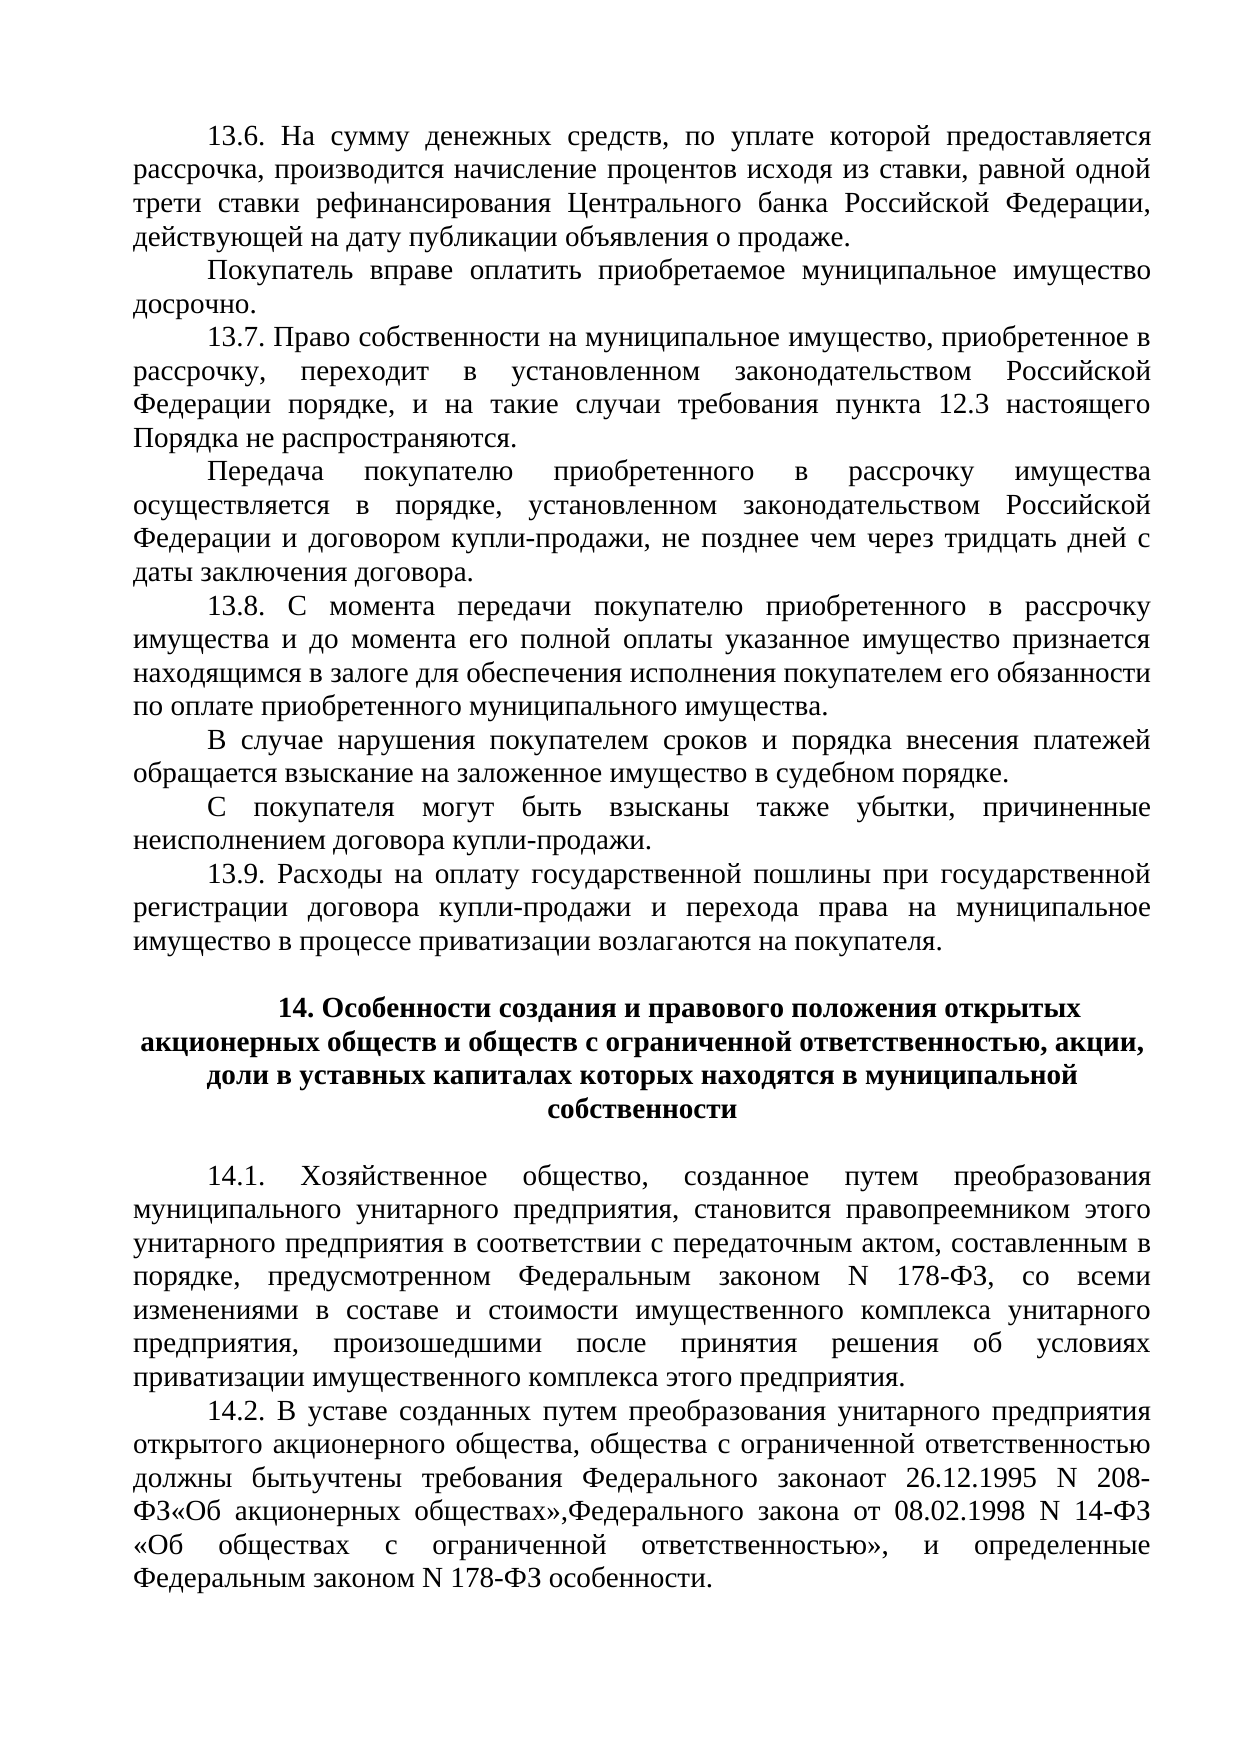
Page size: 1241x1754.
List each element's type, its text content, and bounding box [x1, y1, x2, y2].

text В случае нарушения покупателем сроков и порядка внесения платежей обращается взыскание на заложенное имущество в судебном порядке. [133, 722, 1152, 789]
text С покупателя могут быть взысканы также убытки, причиненные неисполнением договора купли-продажи. [133, 789, 1152, 856]
text 13.7. Право собственности на муниципальное имущество, приобретенное в рассрочку, переходит в установленном законодательством Российской Федерации порядке, и на такие случаи требования пункта 12.3 настоящего Порядка не распространяются. [133, 319, 1152, 453]
text Покупатель вправе оплатить приобретаемое муниципальное имущество досрочно. [133, 252, 1152, 319]
text 13.6. На сумму денежных средств, по уплате которой предоставляется рассрочка, производится начисление процентов исходя из ставки, равной одной трети ставки рефинансирования Центрального банка Российской Федерации, действующей на дату публикации объявления о продаже. [133, 118, 1152, 252]
text 14.1. Хозяйственное общество, созданное путем преобразования муниципального унитарного предприятия, становится правопреемником этого унитарного предприятия в соответствии с передаточным актом, составленным в порядке, предусмотренном Федеральным законом N 178-ФЗ, со всеми изменениями в составе и стоимости имущественного комплекса унитарного предприятия, произошедшими после принятия решения об условиях приватизации имущественного комплекса этого предприятия. [133, 1158, 1152, 1393]
text 14. Особенности создания и правового положения открытых акционерных обществ и обществ с ограниченной ответственностью, акции, доли в уставных капиталах которых находятся в муниципальной собственности [133, 990, 1152, 1124]
text 13.9. Расходы на оплату государственной пошлины при государственной регистрации договора купли-продажи и перехода права на муниципальное имущество в процессе приватизации возлагаются на покупателя. [133, 856, 1152, 957]
text Передача покупателю приобретенного в рассрочку имущества осуществляется в порядке, установленном законодательством Российской Федерации и договором купли-продажи, не позднее чем через тридцать дней с даты заключения договора. [133, 453, 1152, 588]
text 13.8. С момента передачи покупателю приобретенного в рассрочку имущества и до момента его полной оплаты указанное имущество признается находящимся в залоге для обеспечения исполнения покупателем его обязанности по оплате приобретенного муниципального имущества. [133, 588, 1152, 722]
text 14.2. В уставе созданных путем преобразования унитарного предприятия открытого акционерного общества, общества с ограниченной ответственностью должны бытьучтены требования Федерального законаот 26.12.1995 N 208-ФЗ«Об акционерных обществах»,Федерального закона от 08.02.1998 N 14-ФЗ «Об обществах с ограниченной ответственностью», и определенные Федеральным законом N 178-ФЗ особенности. [133, 1393, 1152, 1594]
